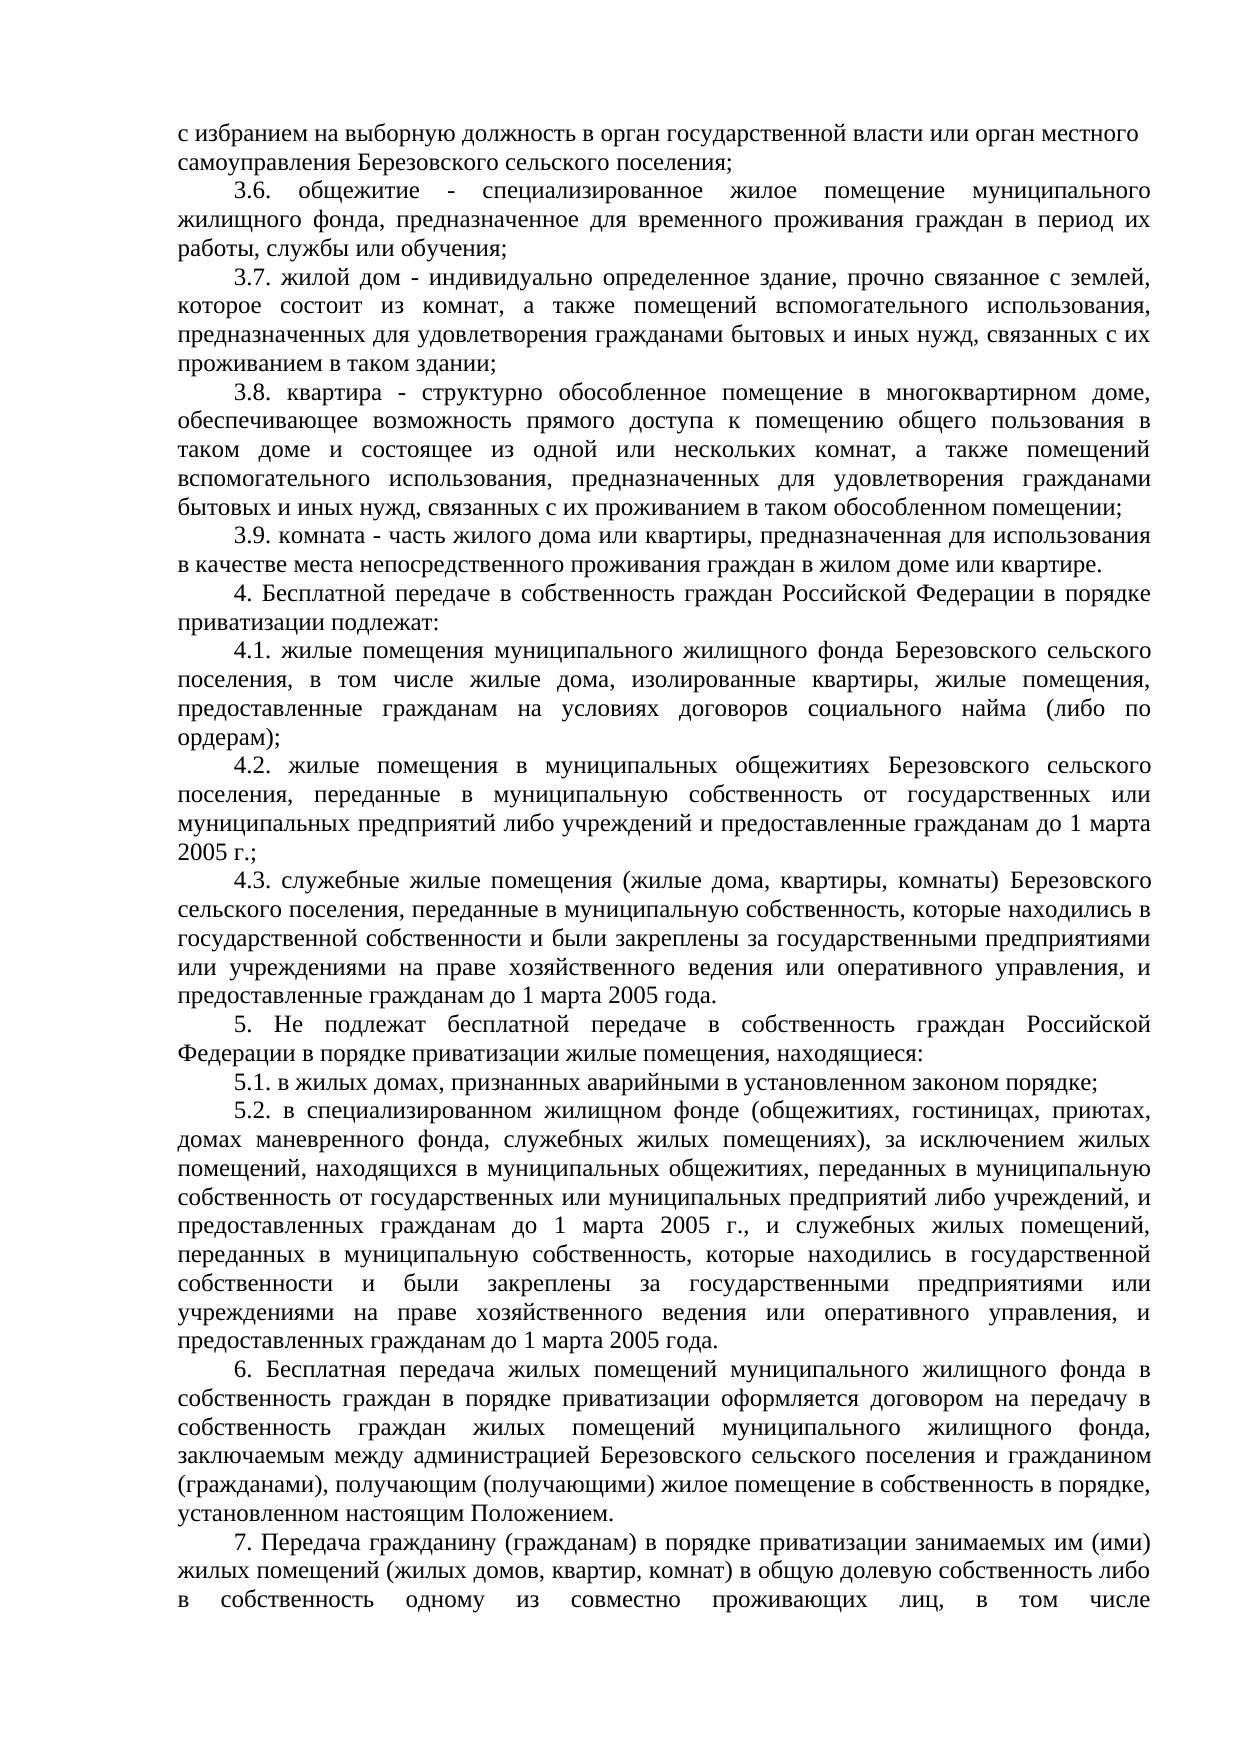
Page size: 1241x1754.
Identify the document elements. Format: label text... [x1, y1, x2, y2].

text 4.2. жилые помещения в муниципальных общежитиях Березовского сельского поселения, переданные в муниципальную собственность от государственных или муниципальных предприятий либо учреждений и предоставленные гражданам до 1 марта .; [177, 751, 1152, 866]
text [177, 118, 1152, 176]
text 3.6. общежитие - специализированное жилое помещение муниципального жилищного фонда, предназначенное для временного проживания граждан в период их работы, службы или обучения; [177, 176, 1152, 262]
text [177, 1527, 1152, 1613]
text 4.3. служебные жилые помещения (жилые дома, квартиры, комнаты) Березовского сельского поселения, переданные в муниципальную собственность, которые находились в государственной собственности и были закреплены за государственными предприятиями или учреждениями на праве хозяйственного ведения или оперативного управления, и предоставленные гражданам до 1 марта 2005 года. [177, 866, 1152, 1009]
text 4.1. жилые помещения муниципального жилищного фонда Березовского сельского поселения, в том числе жилые дома, изолированные квартиры, жилые помещения, предоставленные гражданам на условиях договоров социального найма (либо по ордерам); [177, 636, 1152, 751]
text 5.1. в жилых домах, признанных аварийными в установленном законом порядке; [177, 1067, 1152, 1096]
text 3.8. квартира - структурно обособленное помещение в многоквартирном доме, обеспечивающее возможность прямого доступа к помещению общего пользования в таком доме и состоящее из одной или нескольких комнат, а также помещений вспомогательного использования, предназначенных для удовлетворения гражданами бытовых и иных нужд, связанных с их проживанием в таком обособленном помещении; [177, 377, 1152, 521]
text 3.9. комната - часть жилого дома или квартиры, предназначенная для использования в качестве места непосредственного проживания граждан в жилом доме или квартире. [177, 521, 1152, 578]
text 6. Бесплатная передача жилых помещений муниципального жилищного фонда в собственность граждан в порядке приватизации оформляется договором на передачу в собственность граждан жилых помещений муниципального жилищного фонда, заключаемым между администрацией Березовского сельского поселения и гражданином (гражданами), получающим (получающими) жилое помещение в собственность в порядке, установленном настоящим Положением. [177, 1354, 1152, 1527]
text 5. Не подлежат бесплатной передаче в собственность граждан Российской Федерации в порядке приватизации жилые помещения, находящиеся: [177, 1009, 1152, 1067]
text 4. Бесплатной передаче в собственность граждан Российской Федерации в порядке приватизации подлежат: [177, 578, 1152, 636]
text 5.2. в специализированном жилищном фонде (общежитиях, гостиницах, приютах, домах маневренного фонда, служебных жилых помещениях), за исключением жилых помещений, находящихся в муниципальных общежитиях, переданных в муниципальную собственность от государственных или муниципальных предприятий либо учреждений, и предоставленных гражданам до 1 марта ., и служебных жилых помещений, переданных в муниципальную собственность, которые находились в государственной собственности и были закреплены за государственными предприятиями или учреждениями на праве хозяйственного ведения или оперативного управления, и предоставленных гражданам до 1 марта 2005 года. [177, 1096, 1152, 1354]
text 3.7. жилой дом - индивидуально определенное здание, прочно связанное с землей, которое состоит из комнат, а также помещений вспомогательного использования, предназначенных для удовлетворения гражданами бытовых и иных нужд, связанных с их проживанием в таком здании; [177, 262, 1152, 377]
